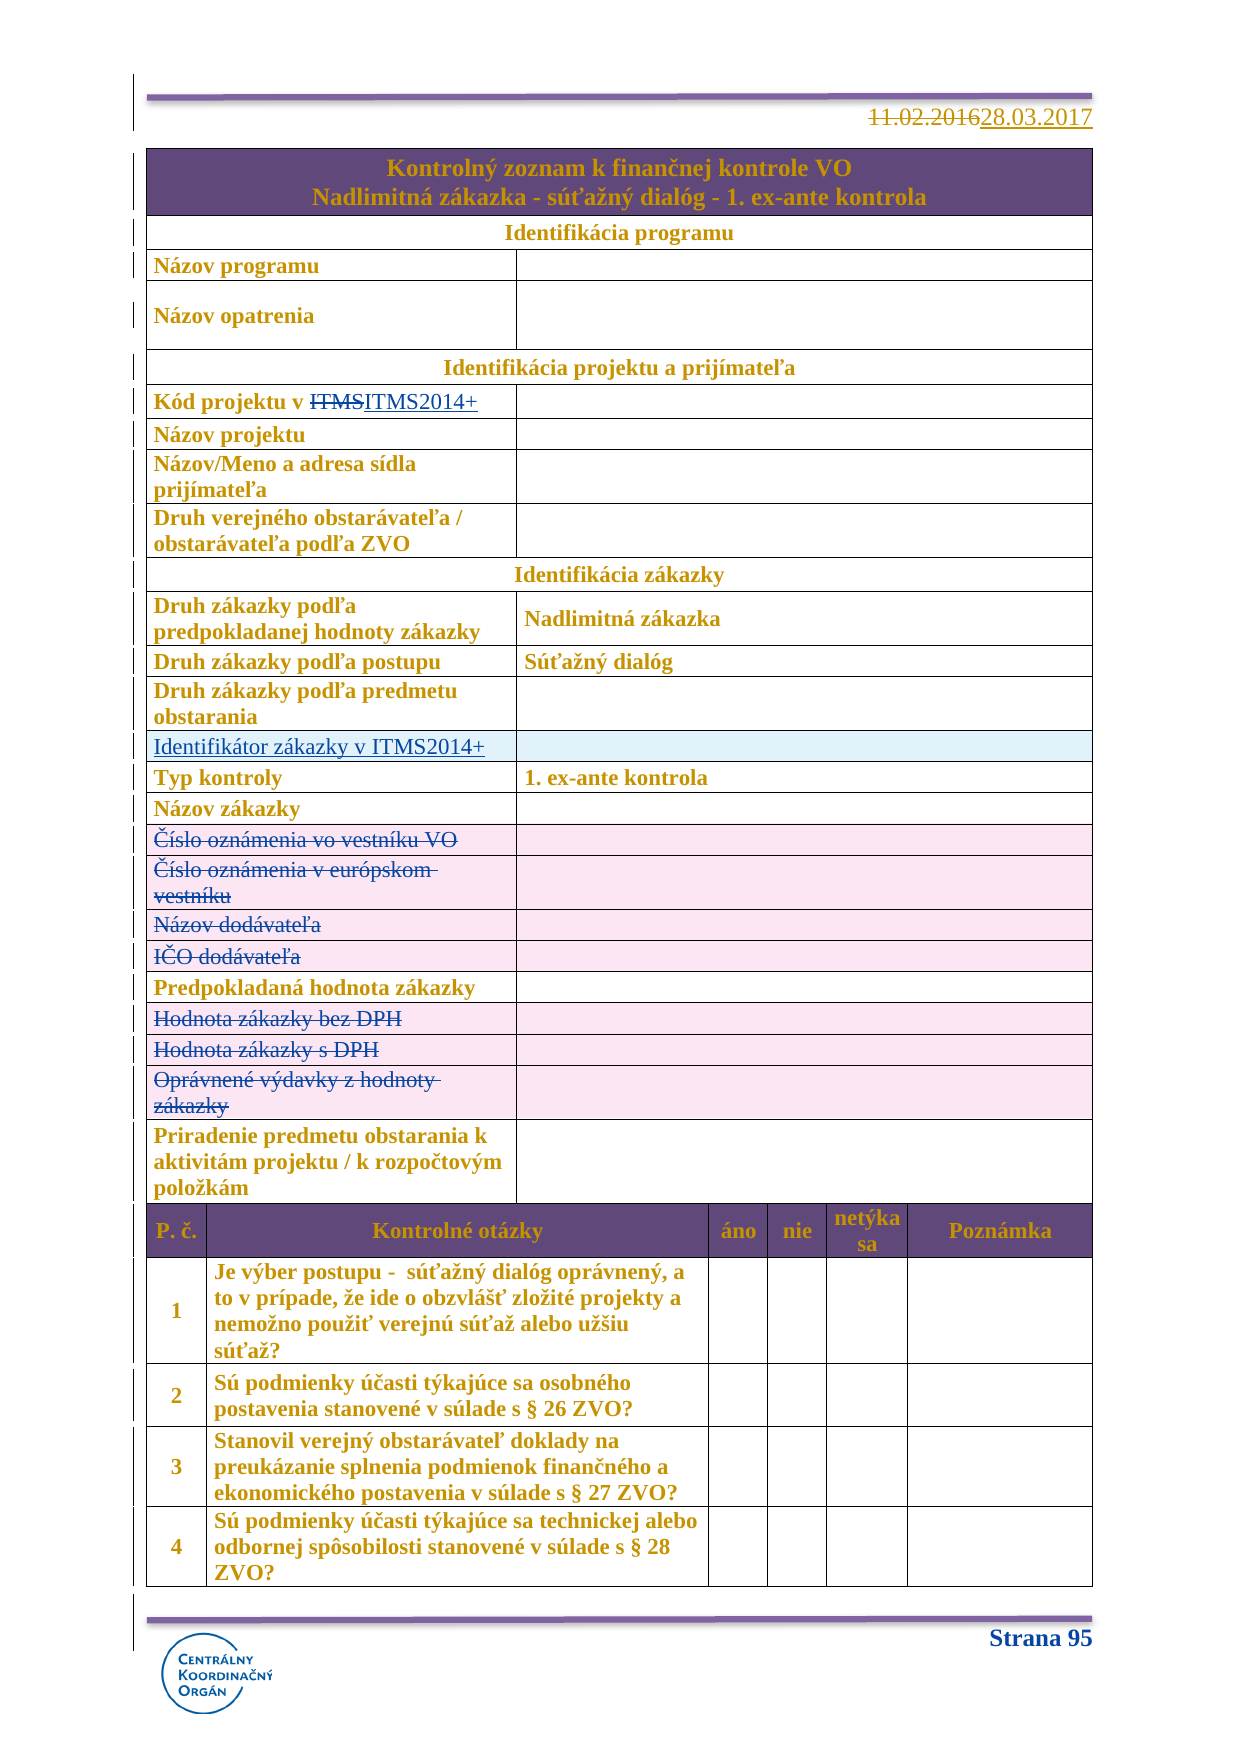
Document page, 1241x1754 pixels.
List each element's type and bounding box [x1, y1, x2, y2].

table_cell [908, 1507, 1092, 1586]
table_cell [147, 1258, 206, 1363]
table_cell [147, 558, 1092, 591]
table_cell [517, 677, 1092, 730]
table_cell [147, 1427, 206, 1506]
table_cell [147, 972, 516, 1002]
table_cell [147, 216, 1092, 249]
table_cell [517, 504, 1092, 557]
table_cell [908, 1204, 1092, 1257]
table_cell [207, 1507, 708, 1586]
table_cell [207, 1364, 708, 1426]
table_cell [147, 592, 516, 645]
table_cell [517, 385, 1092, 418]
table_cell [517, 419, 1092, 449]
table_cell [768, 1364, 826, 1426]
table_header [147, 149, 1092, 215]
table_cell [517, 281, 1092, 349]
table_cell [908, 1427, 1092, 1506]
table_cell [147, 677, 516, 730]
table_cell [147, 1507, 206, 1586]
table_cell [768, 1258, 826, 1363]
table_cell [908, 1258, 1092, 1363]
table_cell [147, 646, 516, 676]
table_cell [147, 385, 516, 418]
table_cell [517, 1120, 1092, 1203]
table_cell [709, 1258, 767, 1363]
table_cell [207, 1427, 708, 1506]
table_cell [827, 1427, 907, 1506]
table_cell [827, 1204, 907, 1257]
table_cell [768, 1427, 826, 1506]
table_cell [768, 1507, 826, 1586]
picture [159, 1631, 272, 1713]
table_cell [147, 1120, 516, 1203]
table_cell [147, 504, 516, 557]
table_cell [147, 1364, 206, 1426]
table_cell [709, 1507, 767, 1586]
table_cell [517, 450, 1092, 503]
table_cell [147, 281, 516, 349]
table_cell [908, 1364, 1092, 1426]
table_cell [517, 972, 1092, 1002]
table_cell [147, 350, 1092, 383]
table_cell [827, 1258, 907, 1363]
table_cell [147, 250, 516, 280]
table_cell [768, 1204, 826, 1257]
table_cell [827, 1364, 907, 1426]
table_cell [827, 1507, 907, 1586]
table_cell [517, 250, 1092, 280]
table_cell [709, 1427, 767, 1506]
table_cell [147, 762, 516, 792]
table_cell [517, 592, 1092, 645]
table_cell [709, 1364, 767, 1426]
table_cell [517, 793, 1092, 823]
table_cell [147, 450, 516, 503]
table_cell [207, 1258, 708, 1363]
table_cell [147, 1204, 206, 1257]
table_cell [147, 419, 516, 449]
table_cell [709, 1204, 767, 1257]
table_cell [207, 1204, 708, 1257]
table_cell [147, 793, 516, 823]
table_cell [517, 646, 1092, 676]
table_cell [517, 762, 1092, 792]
